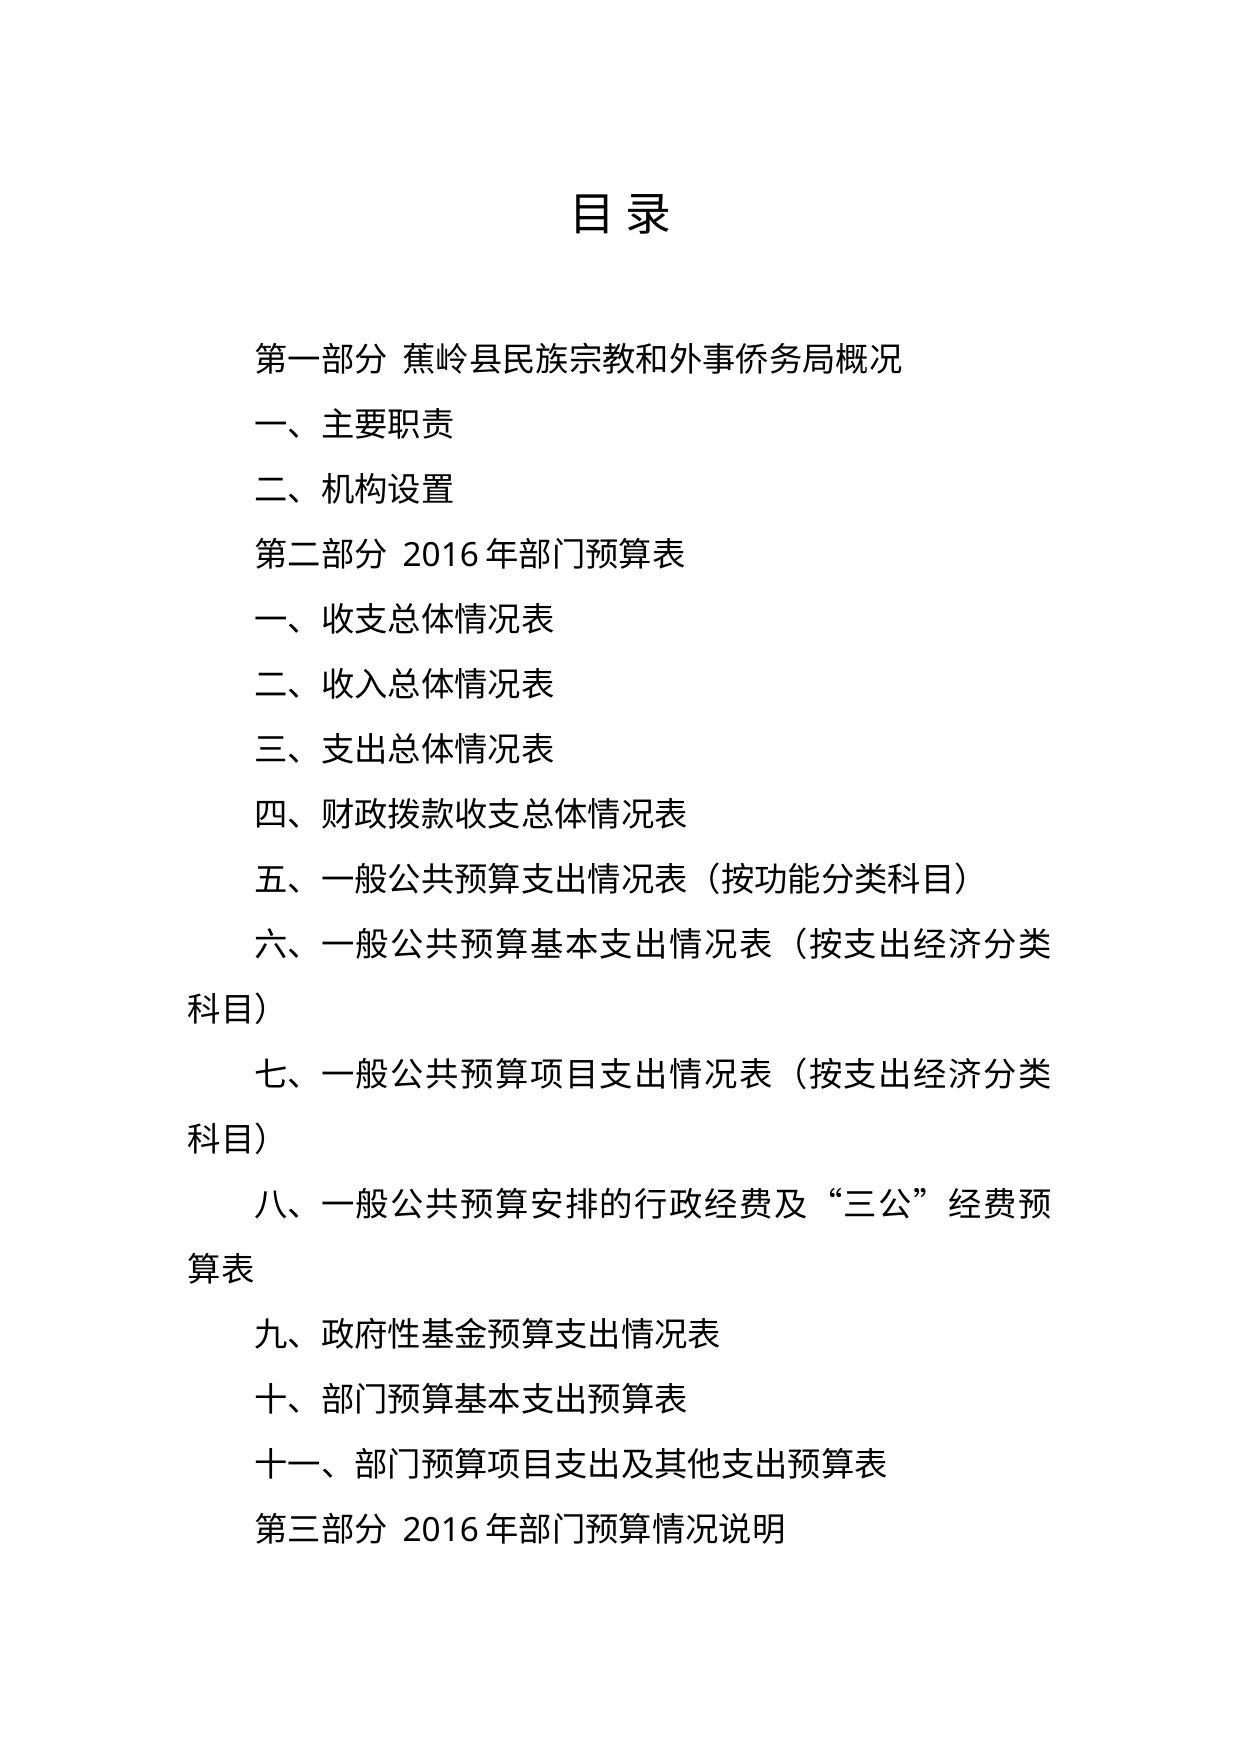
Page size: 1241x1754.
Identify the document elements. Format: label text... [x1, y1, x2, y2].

list 支出总体情况表 [187, 714, 1053, 779]
list 机构设置 [187, 454, 1053, 519]
list 主要职责 [187, 389, 1053, 454]
list 一般公共预算项目支出情况表（按支出经济分类科目） [187, 1039, 1053, 1169]
list 政府性基金预算支出情况表 [187, 1299, 1053, 1364]
text 第三部分 2016年部门预算情况说明 [187, 1494, 1053, 1559]
text 目 录 [187, 162, 1053, 259]
text 第一部分 蕉岭县民族宗教和外事侨务局概况 [187, 324, 1053, 389]
list 一般公共预算支出情况表（按功能分类科目） [187, 844, 1053, 909]
list 部门预算基本支出预算表 [187, 1364, 1053, 1429]
list 部门预算项目支出及其他支出预算表 [187, 1429, 1053, 1494]
text 第二部分 2016年部门预算表 [187, 519, 1053, 584]
list 财政拨款收支总体情况表 [187, 779, 1053, 844]
list 收入总体情况表 [187, 649, 1053, 714]
list 收支总体情况表 [187, 584, 1053, 649]
list 一般公共预算基本支出情况表（按支出经济分类科目） [187, 909, 1053, 1039]
list 一般公共预算安排的行政经费及“三公”经费预算表 [187, 1169, 1053, 1299]
